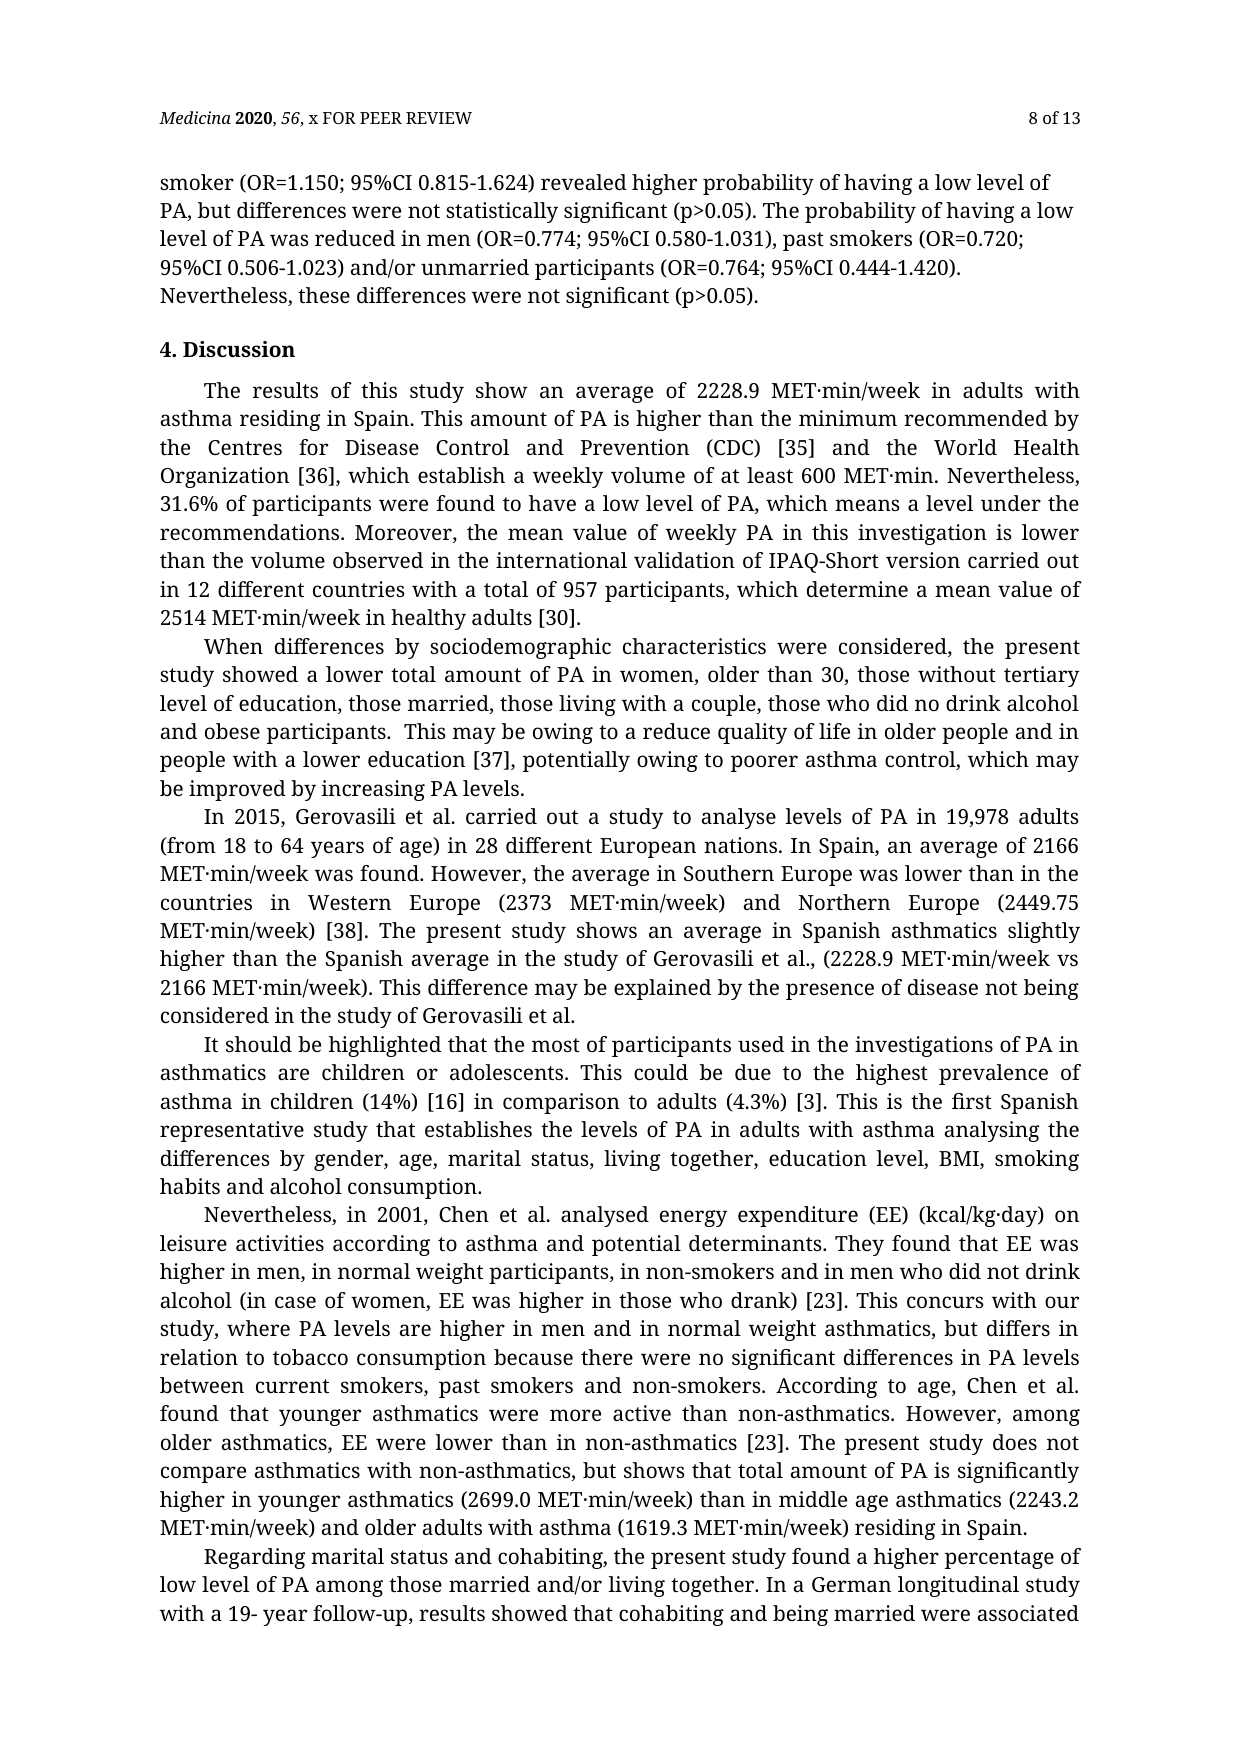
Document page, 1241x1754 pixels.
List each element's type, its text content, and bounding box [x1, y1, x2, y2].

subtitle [159, 168, 1081, 310]
subtitle 4. Discussion [159, 335, 1081, 363]
text Nevertheless, in 2001, Chen et al. analysed energy expenditure (EE) (kcal/kg·day) on leisure activities according to asthma and potential determinants. They found that EE was higher in men, in normal weight participants, in non-smokers and in men who did not drink alcohol (in case of women, EE was higher in those who drank) [23]. This concurs with our study, where PA levels are higher in men and in normal weight asthmatics, but differs in relation to tobacco consumption because there were no significant differences in PA levels between current smokers, past smokers and non-smokers. According to age, Chen et al. found that younger asthmatics were more active than non-asthmatics. However, among older asthmatics, EE were lower than in non-asthmatics [23]. The present study does not compare asthmatics with non-asthmatics, but shows that total amount of PA is significantly higher in younger asthmatics (2699.0 MET·min/week) than in middle age asthmatics (2243.2 MET·min/week) and older adults with asthma (1619.3 MET·min/week) residing in Spain. [159, 1201, 1081, 1542]
text It should be highlighted that the most of participants used in the investigations of PA in asthmatics are children or adolescents. This could be due to the highest prevalence of asthma in children (14%) [16] in comparison to adults (4.3%) [3]. This is the first Spanish representative study that establishes the levels of PA in adults with asthma analysing the differences by gender, age, marital status, living together, education level, BMI, smoking habits and alcohol consumption. [159, 1030, 1081, 1201]
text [159, 1542, 1081, 1627]
text In 2015, Gerovasili et al. carried out a study to analyse levels of PA in 19,978 adults (from 18 to 64 years of age) in 28 different European nations. In Spain, an average of 2166 MET·min/week was found. However, the average in Southern Europe was lower than in the countries in Western Europe (2373 MET·min/week) and Northern Europe (2449.75 MET·min/week) [38]. The present study shows an average in Spanish asthmatics slightly higher than the Spanish average in the study of Gerovasili et al., (2228.9 MET·min/week vs 2166 MET·min/week). This difference may be explained by the presence of disease not being considered in the study of Gerovasili et al. [159, 802, 1081, 1030]
text The results of this study show an average of 2228.9 MET·min/week in adults with asthma residing in Spain. This amount of PA is higher than the minimum recommended by the Centres for Disease Control and Prevention (CDC) [35] and the World Health Organization [36], which establish a weekly volume of at least 600 MET·min. Nevertheless, 31.6% of participants were found to have a low level of PA, which means a level under the recommendations. Moreover, the mean value of weekly PA in this investigation is lower than the volume observed in the international validation of IPAQ-Short version carried out in 12 different countries with a total of 957 participants, which determine a mean value of 2514 MET·min/week in healthy adults [30]. [159, 376, 1081, 632]
text When differences by sociodemographic characteristics were considered, the present study showed a lower total amount of PA in women, older than 30, those without tertiary level of education, those married, those living with a couple, those who did no drink alcohol and obese participants. This may be owing to a reduce quality of life in older people and in people with a lower education [37], potentially owing to poorer asthma control, which may be improved by increasing PA levels. [159, 632, 1081, 802]
